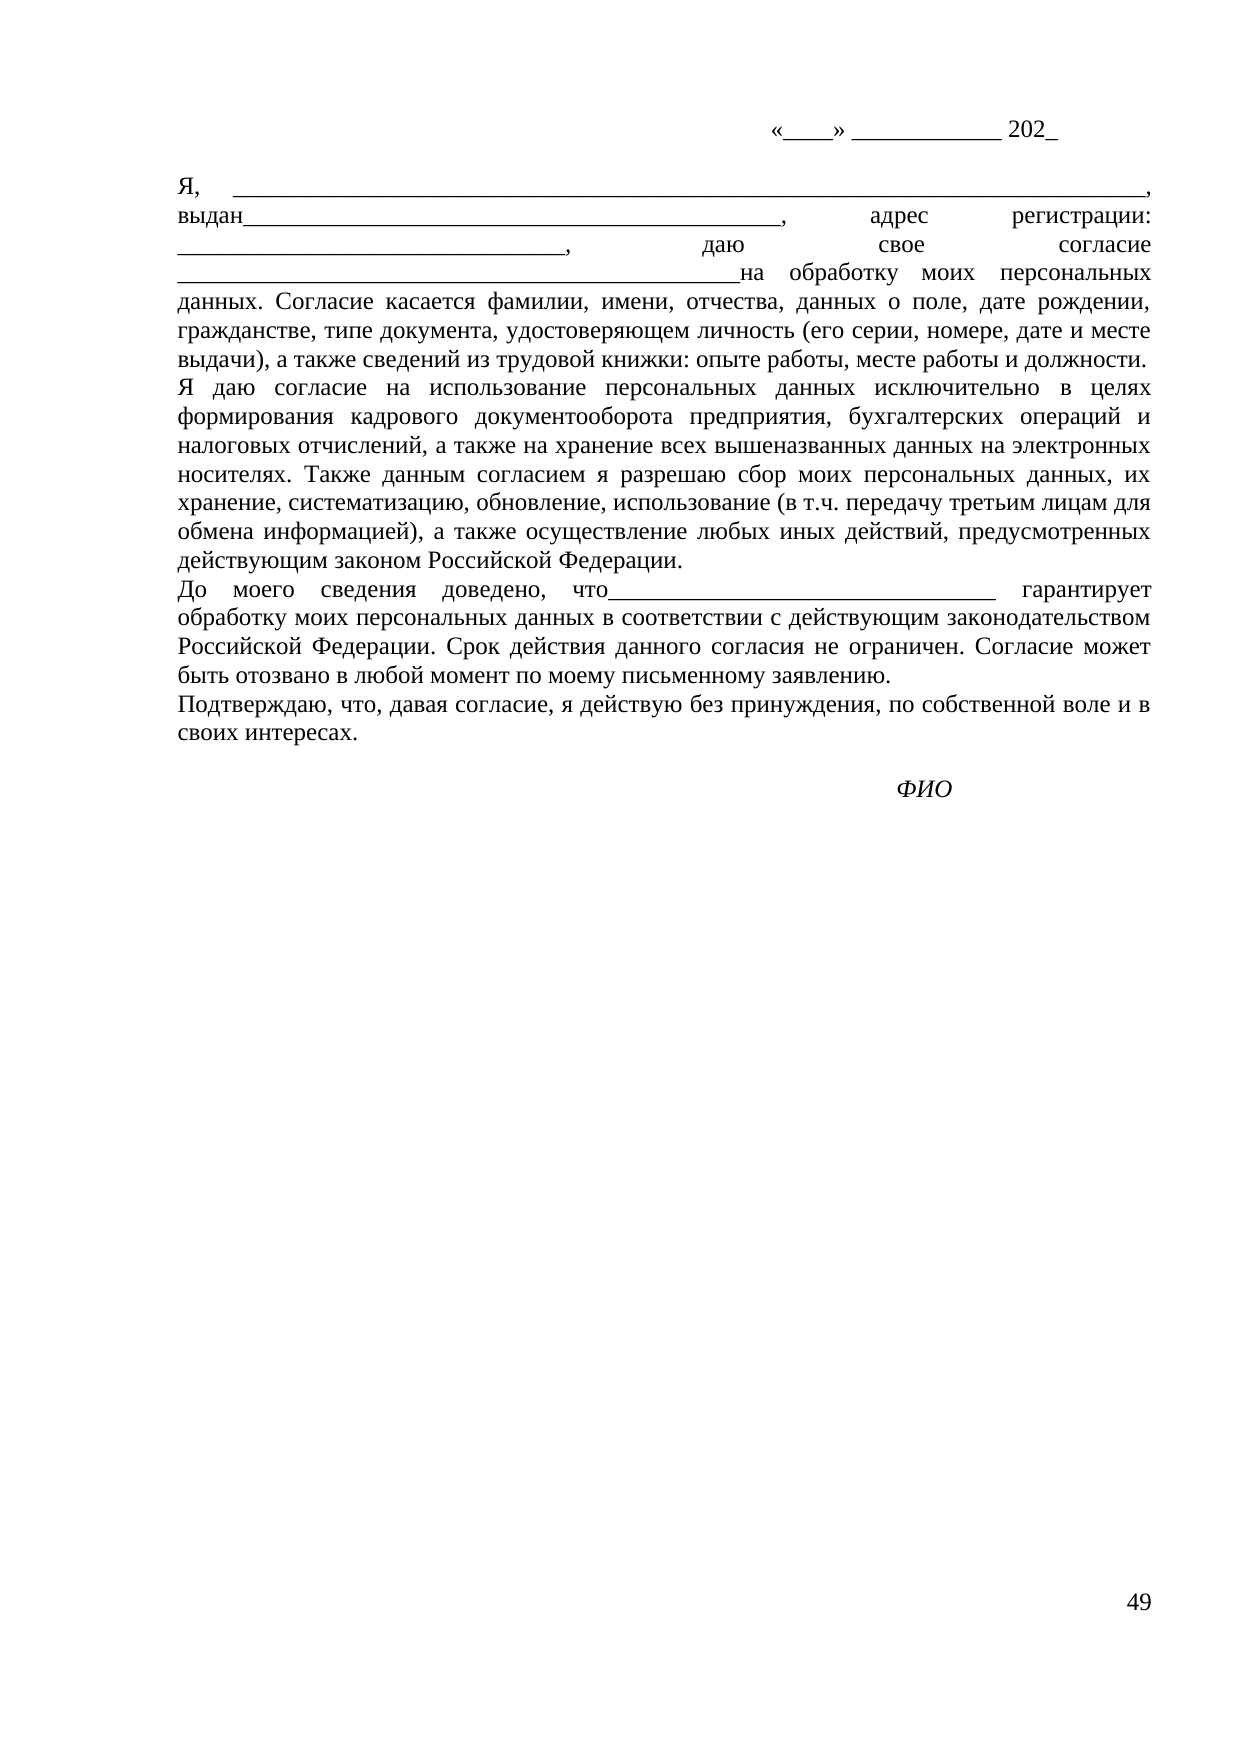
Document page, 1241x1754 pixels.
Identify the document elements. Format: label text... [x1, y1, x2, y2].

text Подтверждаю, что, давая согласие, я действую без принуждения, по собственной воле и в своих интересах. [177, 689, 1152, 746]
text «____» ____________ 202_ [177, 114, 1152, 143]
text ФИО [177, 774, 1152, 803]
text До моего сведения доведено, что_______________________________ гарантирует обработку моих персональных данных в соответствии с действующим законодательством Российской Федерации. Срок действия данного согласия не ограничен. Согласие может быть отозвано в любой момент по моему письменному заявлению. [177, 574, 1152, 689]
text Я, _________________________________________________________________________, выдан___________________________________________, адрес регистрации: _______________________________, даю свое согласие _____________________________________________на обработку моих персональных данных. Согласие касается фамилии, имени, отчества, данных о поле, дате рождении, гражданстве, типе документа, удостоверяющем личность (его серии, номере, дате и месте выдачи), а также сведений из трудовой книжки: опыте работы, месте работы и должности. [177, 171, 1152, 372]
text Я даю согласие на использование персональных данных исключительно в целях формирования кадрового документооборота предприятия, бухгалтерских операций и налоговых отчислений, а также на хранение всех вышеназванных данных на электронных носителях. Также данным согласием я разрешаю сбор моих персональных данных, их хранение, систематизацию, обновление, использование (в т.ч. передачу третьим лицам для обмена информацией), а также осуществление любых иных действий, предусмотренных действующим законом Российской Федерации. [177, 372, 1152, 574]
